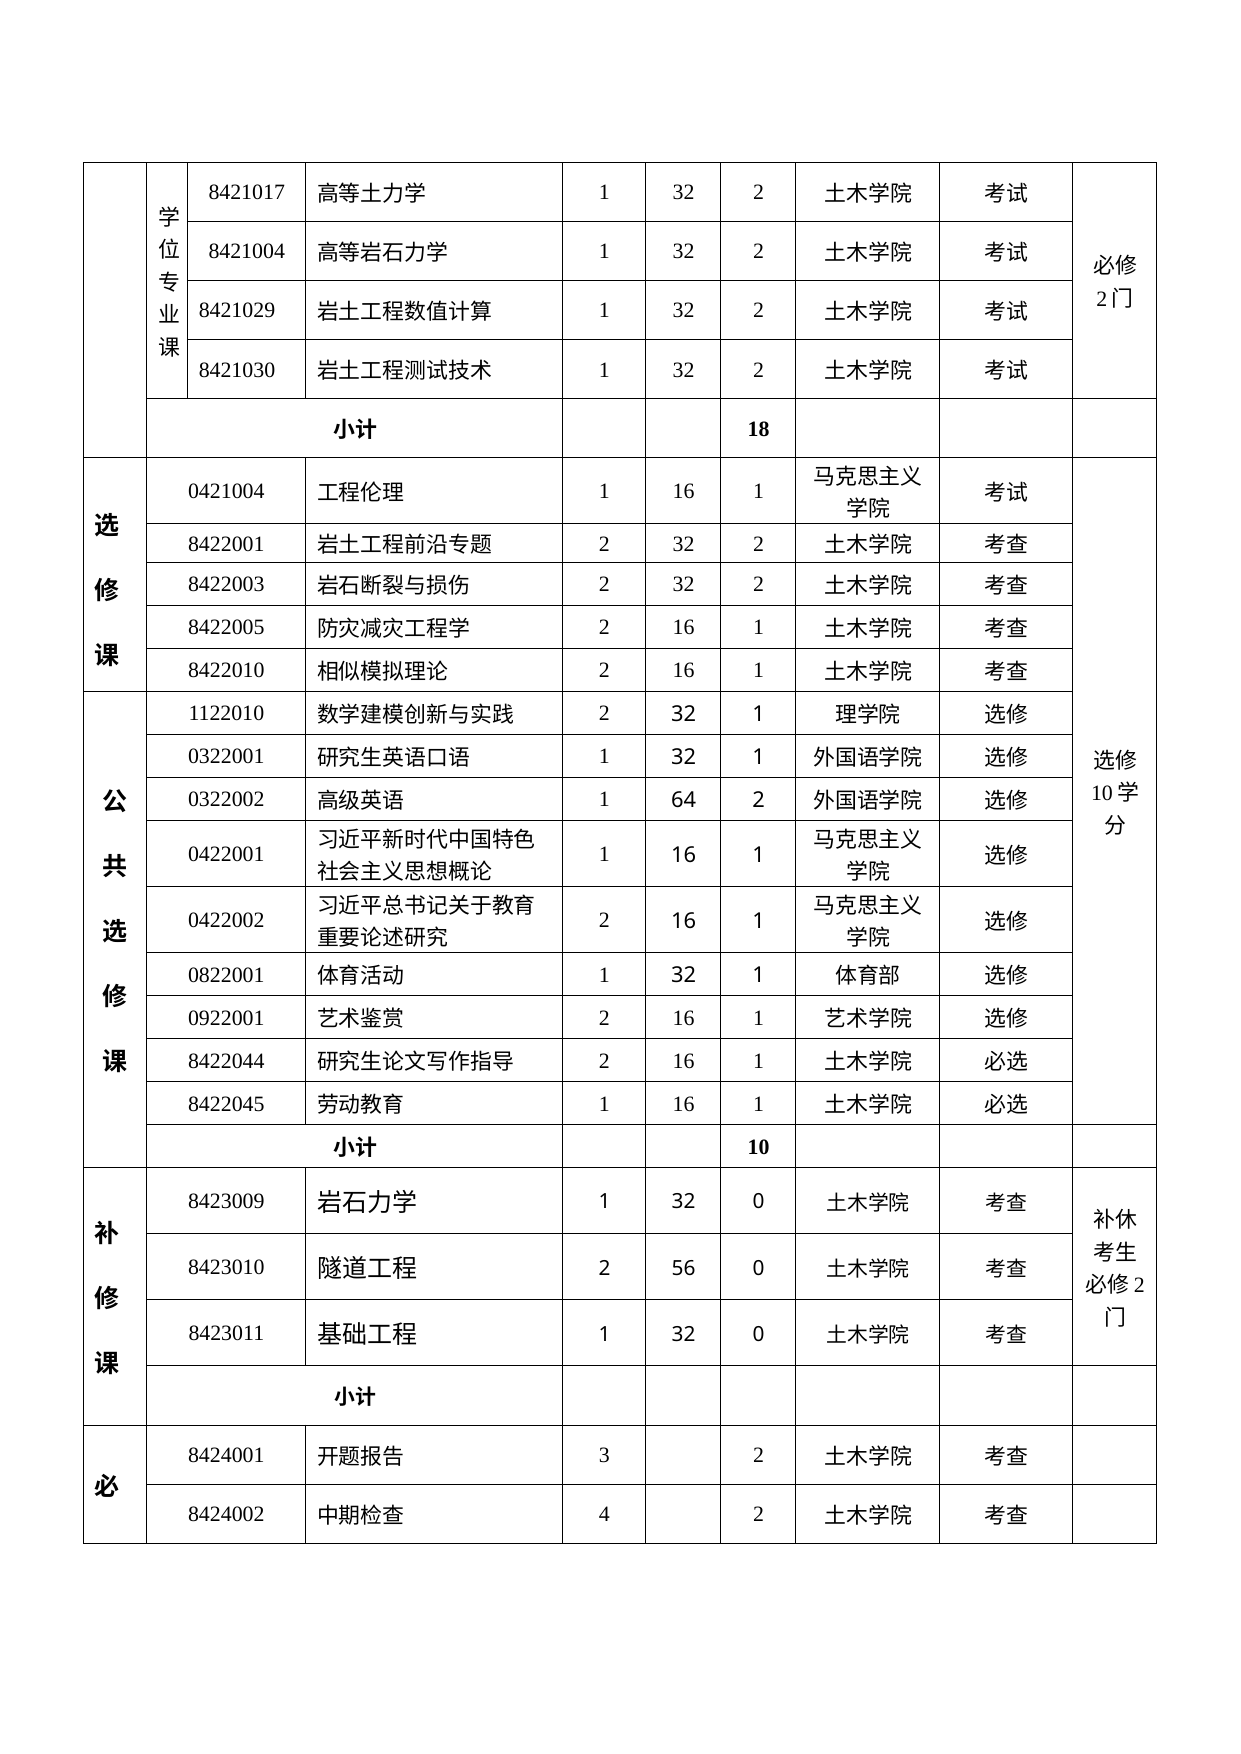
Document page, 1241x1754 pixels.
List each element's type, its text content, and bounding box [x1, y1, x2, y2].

table_cell 1 [563, 821, 645, 886]
table_cell 考查 [940, 649, 1072, 691]
table_cell 1 [563, 778, 645, 820]
table_cell 2 [563, 606, 645, 648]
table_cell 1 [721, 606, 795, 648]
table_cell 隧道工程 [306, 1234, 562, 1299]
table_cell [796, 399, 939, 457]
table_cell [646, 1426, 720, 1483]
table_cell 32 [646, 953, 720, 995]
table_cell 1 [563, 735, 645, 777]
table_cell 研究生英语口语 [306, 735, 562, 777]
table_cell [940, 399, 1072, 457]
table_cell 8421004 [188, 222, 305, 280]
table_cell 0322002 [147, 778, 305, 820]
table_cell 考查 [940, 524, 1072, 562]
table_cell [721, 1366, 795, 1424]
table_cell [563, 1366, 645, 1424]
table_cell 10 [721, 1125, 795, 1167]
table_cell 土木学院 [796, 340, 939, 398]
table_cell [1073, 399, 1156, 457]
table_cell [646, 1125, 720, 1167]
table_cell 土木学院 [796, 1082, 939, 1124]
table_cell 必选 [940, 1039, 1072, 1081]
table_cell 土木学院 [796, 1426, 939, 1483]
table_cell 32 [646, 524, 720, 562]
table_cell 外国语学院 [796, 778, 939, 820]
table_cell 1 [563, 953, 645, 995]
table_cell 0421004 [147, 458, 305, 523]
table_cell 劳动教育 [306, 1082, 562, 1124]
table_cell 2 [721, 222, 795, 280]
table_cell 0 [721, 1234, 795, 1299]
table_cell 2 [721, 778, 795, 820]
table_cell 16 [646, 821, 720, 886]
table_cell 2 [721, 1426, 795, 1483]
table_cell 32 [646, 163, 720, 221]
table_cell 2 [563, 1039, 645, 1081]
table_cell 理学院 [796, 692, 939, 734]
table_cell [796, 1125, 939, 1167]
table_cell 1 [563, 222, 645, 280]
table_cell 必修 2门 [1073, 163, 1156, 398]
table_cell [1073, 1366, 1156, 1424]
table_cell 体育部 [796, 953, 939, 995]
table_cell 考查 [940, 1485, 1072, 1543]
table_cell 选修 10学分 [1073, 458, 1156, 1124]
table_cell 选修 [940, 821, 1072, 886]
table_cell 土木学院 [796, 1039, 939, 1081]
table_cell 3 [563, 1426, 645, 1483]
table_cell 1122010 [147, 692, 305, 734]
table_cell 1 [563, 1300, 645, 1365]
table_cell 高等岩石力学 [306, 222, 562, 280]
table_cell 小计 [147, 399, 562, 457]
table_cell 考试 [940, 163, 1072, 221]
table_cell 2 [563, 996, 645, 1038]
table_cell [796, 1366, 939, 1424]
table_cell 考试 [940, 340, 1072, 398]
table_cell 必选 [940, 1082, 1072, 1124]
table_cell 研究生论文写作指导 [306, 1039, 562, 1081]
table_cell 2 [721, 524, 795, 562]
table_cell 0 [721, 1300, 795, 1365]
table_cell 选修 [940, 692, 1072, 734]
table_cell 2 [563, 649, 645, 691]
table_cell [940, 1125, 1072, 1167]
table_cell 考查 [940, 563, 1072, 605]
table_cell 土木学院 [796, 606, 939, 648]
table_cell 外国语学院 [796, 735, 939, 777]
table_cell 土木学院 [796, 649, 939, 691]
table_cell 1 [721, 735, 795, 777]
table_cell 选修 [940, 953, 1072, 995]
table_cell 32 [646, 281, 720, 339]
table_cell 考查 [940, 1300, 1072, 1365]
table_cell 8422001 [147, 524, 305, 562]
table_cell 8422010 [147, 649, 305, 691]
table_cell 艺术学院 [796, 996, 939, 1038]
table_cell 1 [563, 1168, 645, 1233]
table_cell [646, 1485, 720, 1543]
table_cell 4 [563, 1485, 645, 1543]
table_cell 补休考生必修2门 [1073, 1168, 1156, 1365]
table_cell 土木学院 [796, 281, 939, 339]
table_cell 8424001 [147, 1426, 305, 1483]
table_cell 32 [646, 340, 720, 398]
table_cell 防灾减灾工程学 [306, 606, 562, 648]
table_cell 选修 [940, 778, 1072, 820]
table_cell 选修 [940, 735, 1072, 777]
table_cell 选修 [940, 996, 1072, 1038]
table_cell 1 [721, 649, 795, 691]
table_cell 1 [563, 340, 645, 398]
table_cell [1073, 1485, 1156, 1543]
table_cell 32 [646, 692, 720, 734]
table_cell 0422002 [147, 887, 305, 952]
table_cell 岩土工程前沿专题 [306, 524, 562, 562]
table_cell 岩石断裂与损伤 [306, 563, 562, 605]
table_cell 16 [646, 887, 720, 952]
table_cell 1 [721, 1082, 795, 1124]
table_cell 补修课 [84, 1168, 146, 1424]
table_cell 0 [721, 1168, 795, 1233]
table_cell [646, 399, 720, 457]
table_cell 1 [721, 821, 795, 886]
table_cell 1 [563, 281, 645, 339]
table_cell 0922001 [147, 996, 305, 1038]
table_cell 8422044 [147, 1039, 305, 1081]
table_cell 8422003 [147, 563, 305, 605]
table_cell 0822001 [147, 953, 305, 995]
table_cell 中期检查 [306, 1485, 562, 1543]
table_cell [646, 1366, 720, 1424]
table_cell 2 [563, 524, 645, 562]
table_cell 土木学院 [796, 1300, 939, 1365]
table_cell 56 [646, 1234, 720, 1299]
table_cell 1 [721, 1039, 795, 1081]
table_cell 2 [563, 692, 645, 734]
table_cell 数学建模创新与实践 [306, 692, 562, 734]
table_cell 学位专业课 [147, 163, 187, 398]
table_cell 8422005 [147, 606, 305, 648]
table_cell 32 [646, 222, 720, 280]
table_cell 16 [646, 1082, 720, 1124]
table_cell 开题报告 [306, 1426, 562, 1483]
table_cell 工程伦理 [306, 458, 562, 523]
table_cell 习近平总书记关于教育重要论述研究 [306, 887, 562, 952]
table_cell 相似模拟理论 [306, 649, 562, 691]
table_cell 0422001 [147, 821, 305, 886]
table_cell 1 [721, 692, 795, 734]
table_cell 8422045 [147, 1082, 305, 1124]
table_cell 8421017 [188, 163, 305, 221]
table_cell [1073, 1125, 1156, 1167]
table_cell 小计 [147, 1366, 562, 1424]
table_cell 必修环节 [84, 1426, 146, 1543]
table_cell 习近平新时代中国特色社会主义思想概论 [306, 821, 562, 886]
table_cell 考试 [940, 222, 1072, 280]
table_cell 公共选修课 [84, 692, 146, 1167]
table_cell [940, 1366, 1072, 1424]
table_cell 考查 [940, 1234, 1072, 1299]
table_cell 高级英语 [306, 778, 562, 820]
table_cell 16 [646, 1039, 720, 1081]
table_cell 岩土工程测试技术 [306, 340, 562, 398]
table_cell 1 [563, 163, 645, 221]
table_cell 2 [563, 1234, 645, 1299]
table_cell 马克思主义学院 [796, 458, 939, 523]
table_cell 考查 [940, 606, 1072, 648]
table_cell 64 [646, 778, 720, 820]
table_cell 8421029 [188, 281, 305, 339]
table_cell 考查 [940, 1168, 1072, 1233]
table_cell 8421030 [188, 340, 305, 398]
table_cell 8423011 [147, 1300, 305, 1365]
table_cell 2 [721, 1485, 795, 1543]
table_cell 土木学院 [796, 1485, 939, 1543]
table_cell 32 [646, 735, 720, 777]
table_cell 8423009 [147, 1168, 305, 1233]
table_cell 2 [721, 340, 795, 398]
table_cell 1 [563, 1082, 645, 1124]
table_cell 考查 [940, 1426, 1072, 1483]
table_cell 2 [563, 887, 645, 952]
table_cell 土木学院 [796, 1234, 939, 1299]
table_cell 选修课 [84, 458, 146, 691]
table_cell 岩石力学 [306, 1168, 562, 1233]
table_cell [563, 1125, 645, 1167]
table_cell 基础工程 [306, 1300, 562, 1365]
table_cell 马克思主义学院 [796, 887, 939, 952]
table_cell 32 [646, 1300, 720, 1365]
table_cell 18 [721, 399, 795, 457]
table_cell 土木学院 [796, 163, 939, 221]
table_cell 马克思主义学院 [796, 821, 939, 886]
table_cell 土木学院 [796, 222, 939, 280]
table_cell 32 [646, 1168, 720, 1233]
table_cell 1 [563, 458, 645, 523]
table_cell 16 [646, 996, 720, 1038]
table_cell 16 [646, 606, 720, 648]
table_cell 8424002 [147, 1485, 305, 1543]
table_cell 岩土工程数值计算 [306, 281, 562, 339]
table_cell 1 [721, 887, 795, 952]
table_cell 2 [721, 281, 795, 339]
table_cell 32 [646, 563, 720, 605]
table_cell [1073, 1426, 1156, 1483]
table_cell 0322001 [147, 735, 305, 777]
table_cell 1 [721, 996, 795, 1038]
table_cell 土木学院 [796, 1168, 939, 1233]
table_cell 2 [721, 563, 795, 605]
table_cell 体育活动 [306, 953, 562, 995]
table_cell 考试 [940, 281, 1072, 339]
table_cell 2 [721, 163, 795, 221]
table_cell 高等土力学 [306, 163, 562, 221]
table_cell 小计 [147, 1125, 562, 1167]
table_cell 16 [646, 458, 720, 523]
table_cell 考试 [940, 458, 1072, 523]
table_cell 1 [721, 458, 795, 523]
table_cell 8423010 [147, 1234, 305, 1299]
table_cell 土木学院 [796, 563, 939, 605]
table_cell [563, 399, 645, 457]
table_cell 16 [646, 649, 720, 691]
table_cell 选修 [940, 887, 1072, 952]
table_cell 1 [721, 953, 795, 995]
table_cell 2 [563, 563, 645, 605]
table_cell 土木学院 [796, 524, 939, 562]
table_cell 艺术鉴赏 [306, 996, 562, 1038]
